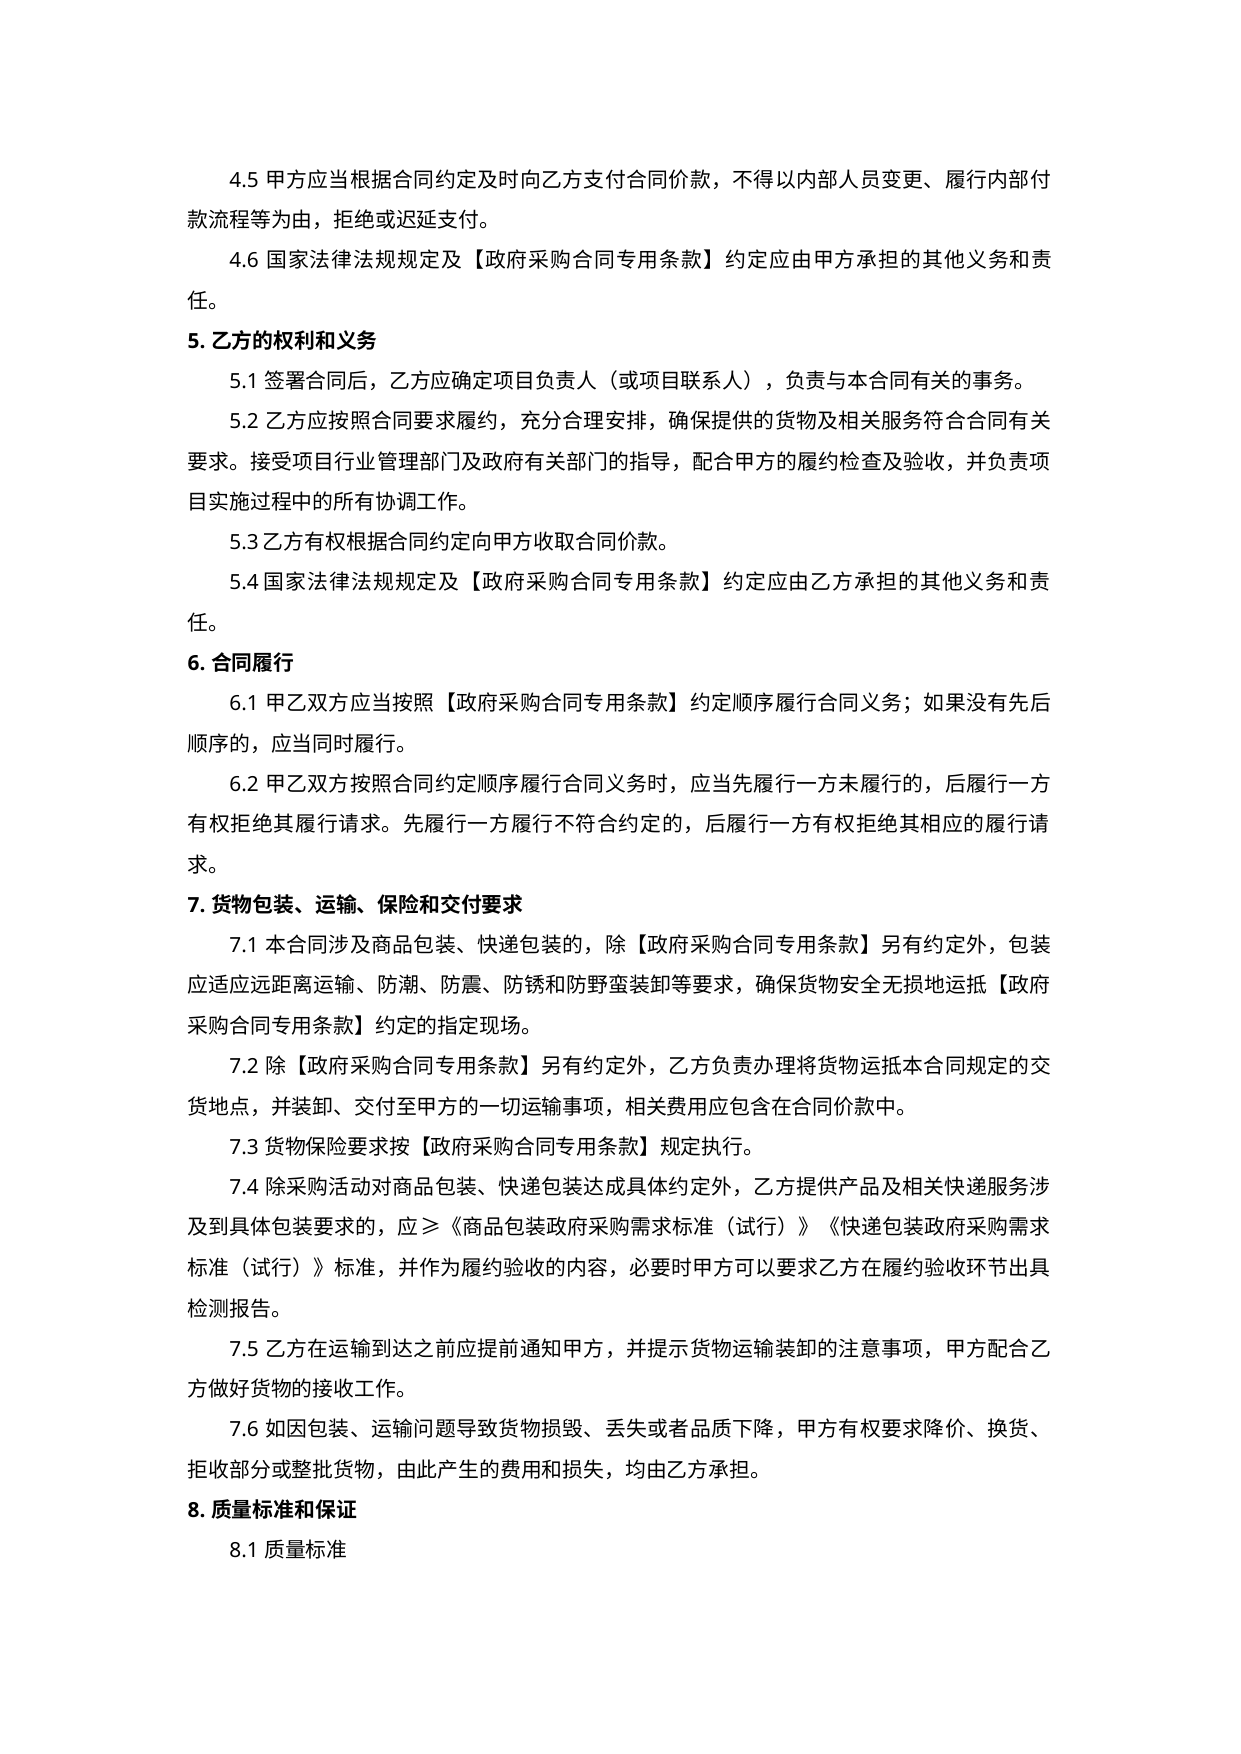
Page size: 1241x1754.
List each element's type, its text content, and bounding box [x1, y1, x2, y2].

text 6. 合同履行 [187, 645, 1053, 678]
text 7.6 如因包装、运输问题导致货物损毁、丢失或者品质下降，甲方有权要求降价、换货、拒收部分或整批货物，由此产生的费用和损失，均由乙方承担。 [187, 1411, 1053, 1484]
text 7.3 货物保险要求按【政府采购合同专用条款】规定执行。 [187, 1129, 1053, 1161]
text 7. 货物包装、运输、保险和交付要求 [187, 887, 1053, 919]
text 5. 乙方的权利和义务 [187, 323, 1053, 356]
text 6.2 甲乙双方按照合同约定顺序履行合同义务时，应当先履行一方未履行的，后履行一方有权拒绝其履行请求。先履行一方履行不符合约定的，后履行一方有权拒绝其相应的履行请求。 [187, 766, 1053, 879]
text 5.4国家法律法规规定及【政府采购合同专用条款】约定应由乙方承担的其他义务和责任。 [187, 564, 1053, 638]
text 4.5 甲方应当根据合同约定及时向乙方支付合同价款，不得以内部人员变更、履行内部付款流程等为由，拒绝或迟延支付。 [187, 162, 1053, 235]
text 7.5 乙方在运输到达之前应提前通知甲方，并提示货物运输装卸的注意事项，甲方配合乙方做好货物的接收工作。 [187, 1331, 1053, 1404]
text 7.1 本合同涉及商品包装、快递包装的，除【政府采购合同专用条款】另有约定外，包装应适应远距离运输、防潮、防震、防锈和防野蛮装卸等要求，确保货物安全无损地运抵【政府采购合同专用条款】约定的指定现场。 [187, 927, 1053, 1041]
text 5.2 乙方应按照合同要求履约，充分合理安排，确保提供的货物及相关服务符合合同有关要求。接受项目行业管理部门及政府有关部门的指导，配合甲方的履约检查及验收，并负责项目实施过程中的所有协调工作。 [187, 403, 1053, 517]
text 8. 质量标准和保证 [187, 1492, 1053, 1524]
text 8.1 质量标准 [187, 1532, 1053, 1564]
text 7.4 除采购活动对商品包装、快递包装达成具体约定外，乙方提供产品及相关快递服务涉及到具体包装要求的，应≥《商品包装政府采购需求标准（试行）》《快递包装政府采购需求标准（试行）》标准，并作为履约验收的内容，必要时甲方可以要求乙方在履约验收环节出具检测报告。 [187, 1169, 1053, 1323]
text 7.2 除【政府采购合同专用条款】另有约定外，乙方负责办理将货物运抵本合同规定的交货地点，并装卸、交付至甲方的一切运输事项，相关费用应包含在合同价款中。 [187, 1048, 1053, 1121]
text 5.1 签署合同后，乙方应确定项目负责人（或项目联系人），负责与本合同有关的事务。 [187, 363, 1053, 396]
text 6.1 甲乙双方应当按照【政府采购合同专用条款】约定顺序履行合同义务；如果没有先后顺序的，应当同时履行。 [187, 685, 1053, 758]
text 4.6 国家法律法规规定及【政府采购合同专用条款】约定应由甲方承担的其他义务和责任。 [187, 243, 1053, 316]
text 5.3乙方有权根据合同约定向甲方收取合同价款。 [187, 524, 1053, 557]
